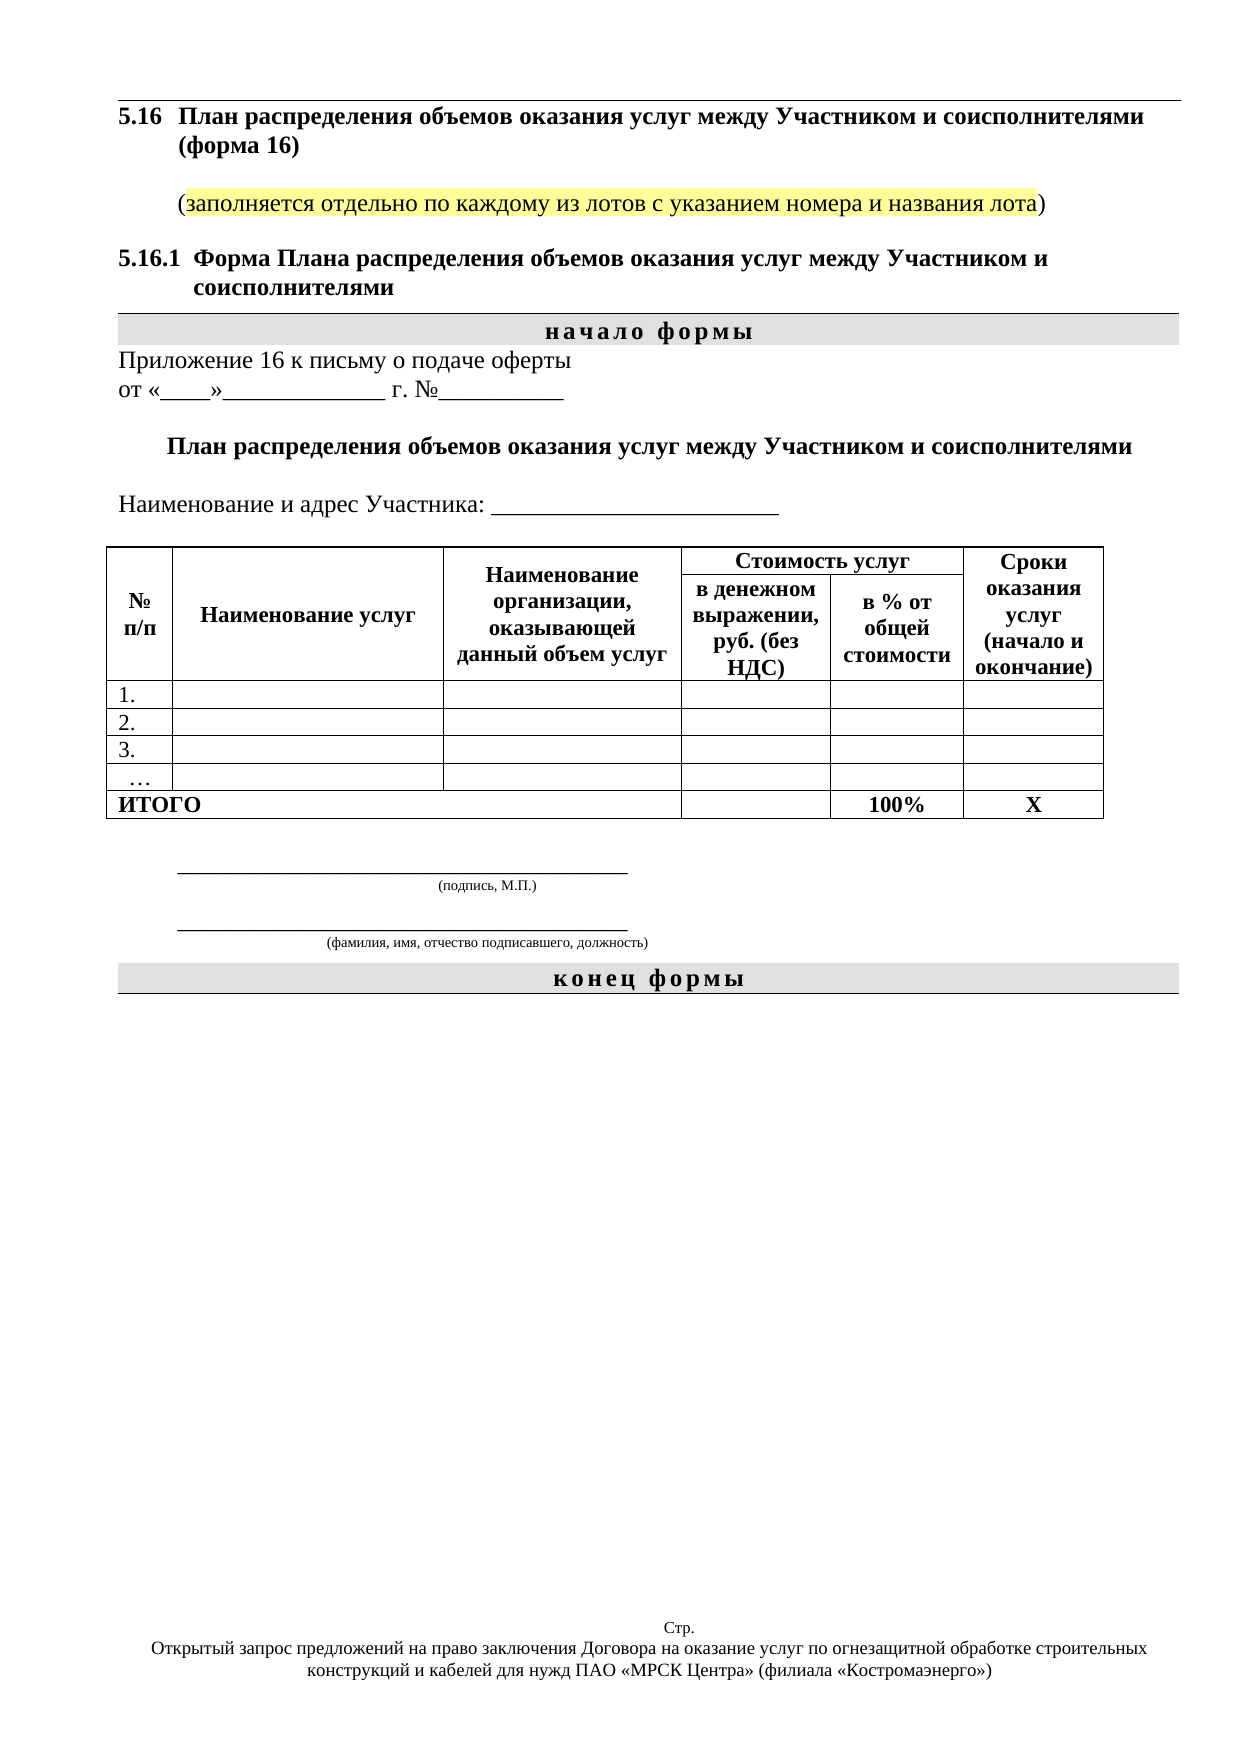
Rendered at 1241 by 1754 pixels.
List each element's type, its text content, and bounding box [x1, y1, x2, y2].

table_cell … [107, 764, 172, 790]
text (подпись, М.П.) [118, 876, 797, 905]
table_cell [964, 709, 1103, 735]
table_header Сроки оказания услуг (начало и окончание) [964, 548, 1103, 680]
table_cell [444, 709, 681, 735]
table_cell в денежном выражении, руб. (без НДС) [682, 575, 830, 680]
table_cell [682, 764, 830, 790]
table_cell в % от общей стоимости [831, 575, 963, 680]
table_header Наименование организации, оказывающей данный объем услуг [444, 548, 681, 680]
text ____________________________________ [118, 905, 1181, 934]
text конец формы [118, 963, 1179, 993]
text (фамилия, имя, отчество подписавшего, должность) [118, 934, 797, 963]
table_cell [173, 736, 443, 762]
table_cell [682, 681, 830, 708]
table_cell [964, 681, 1103, 708]
table_cell ИТОГО [107, 791, 681, 818]
table_cell [682, 736, 830, 762]
table_cell [964, 764, 1103, 790]
table_cell [964, 736, 1103, 762]
subtitle План распределения объемов оказания услуг между Участником и соисполнителями (форма 16) [118, 101, 1181, 158]
table_cell [682, 791, 830, 818]
table_cell [444, 736, 681, 762]
table_header Стоимость услуг [682, 548, 963, 574]
table_cell [173, 681, 443, 708]
table_cell [107, 736, 172, 762]
table_cell [831, 681, 963, 708]
table_cell [831, 736, 963, 762]
table_cell [107, 681, 172, 708]
table_cell [444, 764, 681, 790]
text План распределения объемов оказания услуг между Участником и соисполнителями [118, 431, 1181, 460]
table_header Наименование услуг [173, 548, 443, 680]
text Наименование и адрес Участника: _______________________ [118, 489, 1181, 518]
table_cell [444, 681, 681, 708]
table_cell [173, 709, 443, 735]
table_cell 100% [831, 791, 963, 818]
table_cell [831, 709, 963, 735]
text начало формы [118, 314, 1179, 345]
text Приложение 16 к письму о подаче оферты от «____»_____________ г. №__________ [118, 345, 1181, 403]
table_cell [831, 764, 963, 790]
subtitle Форма Плана распределения объемов оказания услуг между Участником и соисполнителями [118, 243, 1181, 301]
table_cell [682, 709, 830, 735]
table_header № п/п [107, 548, 172, 680]
table_cell Х [964, 791, 1103, 818]
table_cell [107, 709, 172, 735]
text ____________________________________ [118, 848, 1181, 876]
table_cell [173, 764, 443, 790]
